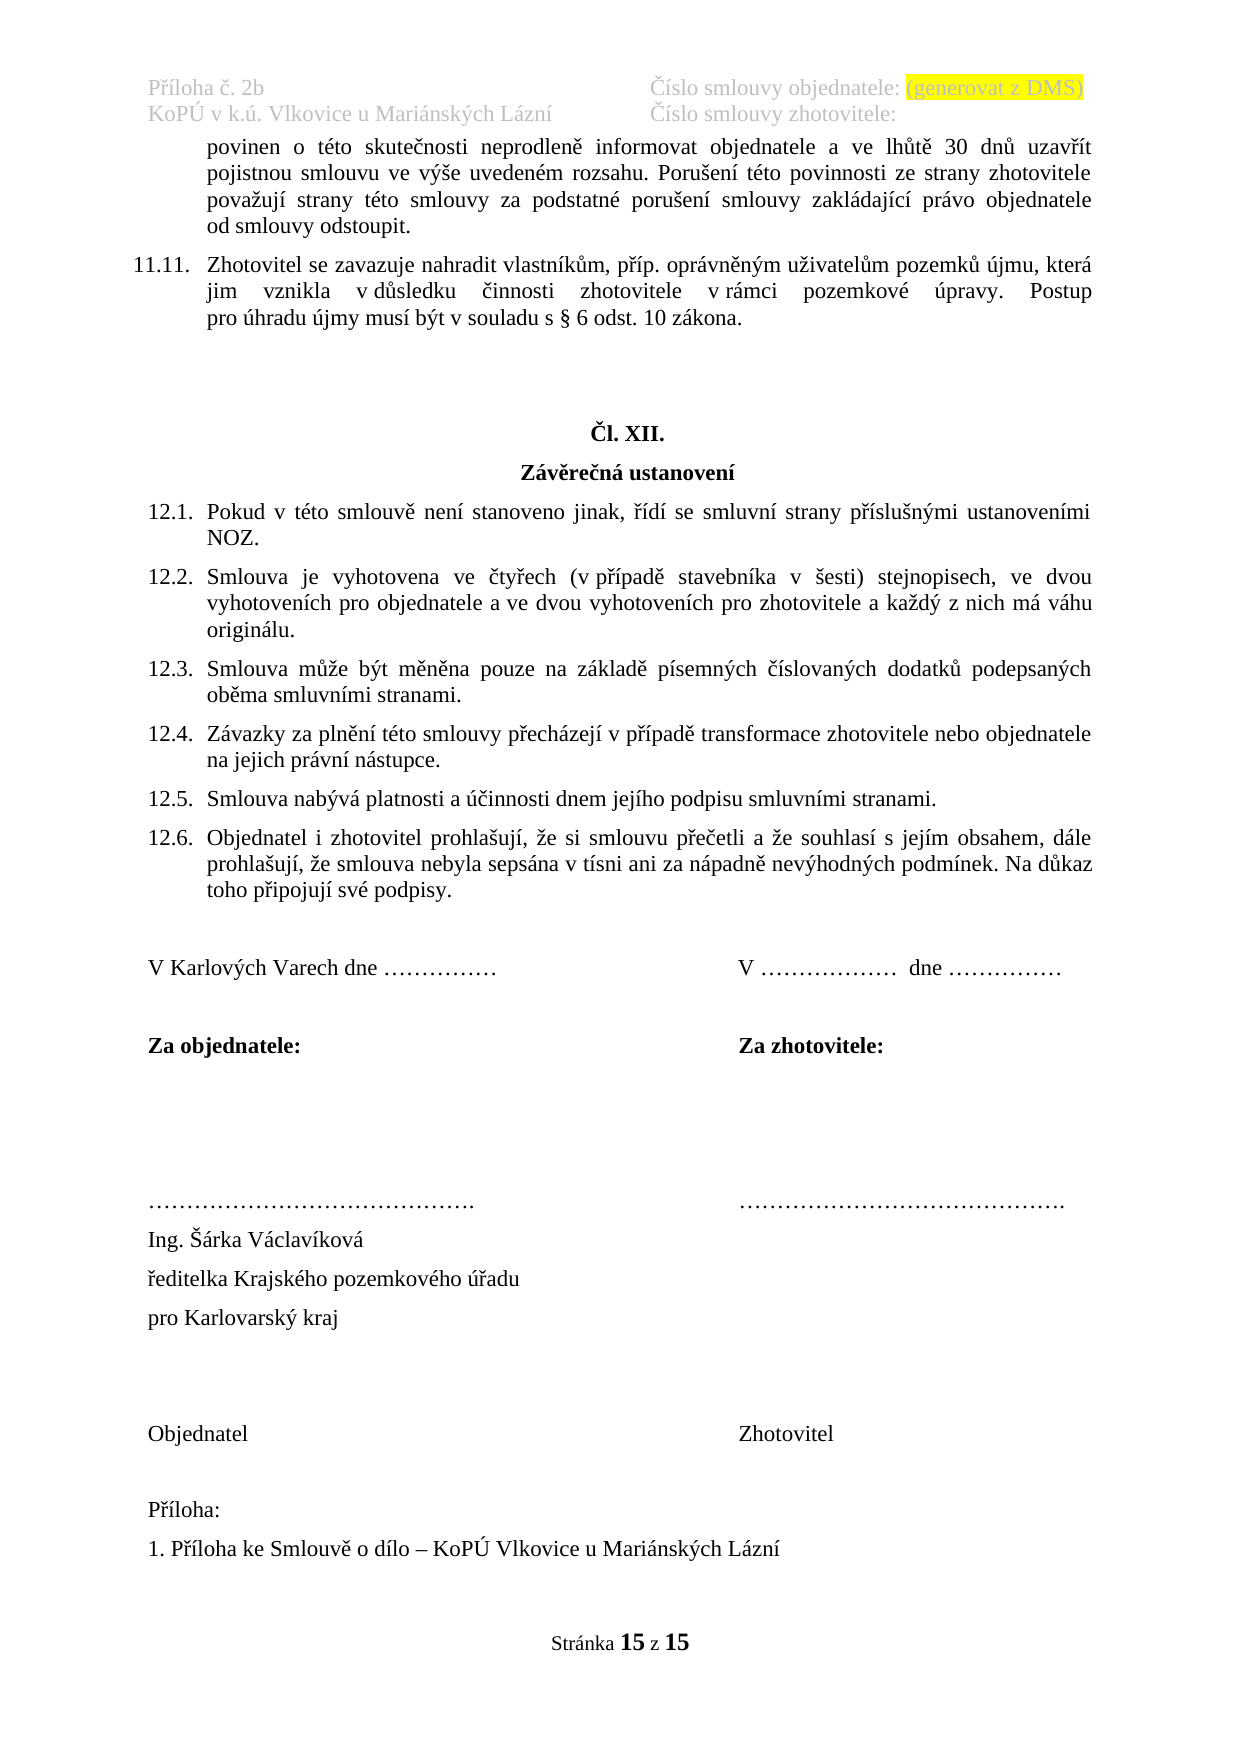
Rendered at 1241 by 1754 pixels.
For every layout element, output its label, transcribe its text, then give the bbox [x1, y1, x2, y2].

text V Karlových Varech dne …………… V ……………… dne …………… [148, 954, 1093, 981]
text Objednatel Zhotovitel [148, 1421, 1093, 1447]
list Smlouva nabývá platnosti a účinnosti dnem jejího podpisu smluvními stranami. [148, 785, 1093, 811]
text Ing. Šárka Václavíková [148, 1226, 1093, 1253]
text ředitelka Krajského pozemkového úřadu [148, 1265, 1093, 1291]
text 1. Příloha ke Smlouvě o dílo – KoPÚ Vlkovice u Mariánských Lázní [148, 1535, 1093, 1561]
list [133, 133, 1093, 238]
text ……………………………………. ……………………………………. [148, 1187, 1093, 1214]
list Smlouva je vyhotovena ve čtyřech (v případě stavebníka v šesti) stejnopisech, ve dvou vyhotoveních pro objednatele a ve dvou vyhotoveních pro zhotovitele a každý z nich má váhu originálu. [148, 563, 1093, 642]
text Příloha: [148, 1496, 1093, 1522]
list Závazky za plnění této smlouvy přecházejí v případě transformace zhotovitele nebo objednatele na jejich právní nástupce. [148, 720, 1093, 772]
list Pokud v této smlouvě není stanoveno jinak, řídí se smluvní strany příslušnými ustanoveními NOZ. [148, 498, 1093, 551]
list Objednatel i zhotovitel prohlašují, že si smlouvu přečetli a že souhlasí s jejím obsahem, dále prohlašují, že smlouva nebyla sepsána v tísni ani za nápadně nevýhodných podmínek. Na důkaz toho připojují své podpisy. [148, 824, 1093, 903]
subtitle Závěrečná ustanovení [162, 459, 1093, 485]
text Za objednatele: Za zhotovitele: [148, 1032, 1093, 1058]
subtitle Čl. XII. [162, 420, 1093, 446]
list Smlouva může být měněna pouze na základě písemných číslovaných dodatků podepsaných oběma smluvními stranami. [148, 654, 1093, 707]
text pro Karlovarský kraj [148, 1304, 1093, 1330]
list Zhotovitel se zavazuje nahradit vlastníkům, příp. oprávněným uživatelům pozemků újmu, která jim vznikla v důsledku činnosti zhotovitele v rámci pozemkové úpravy. Postup pro úhradu újmy musí být v souladu s § 6 odst. 10 zákona. [133, 251, 1093, 330]
